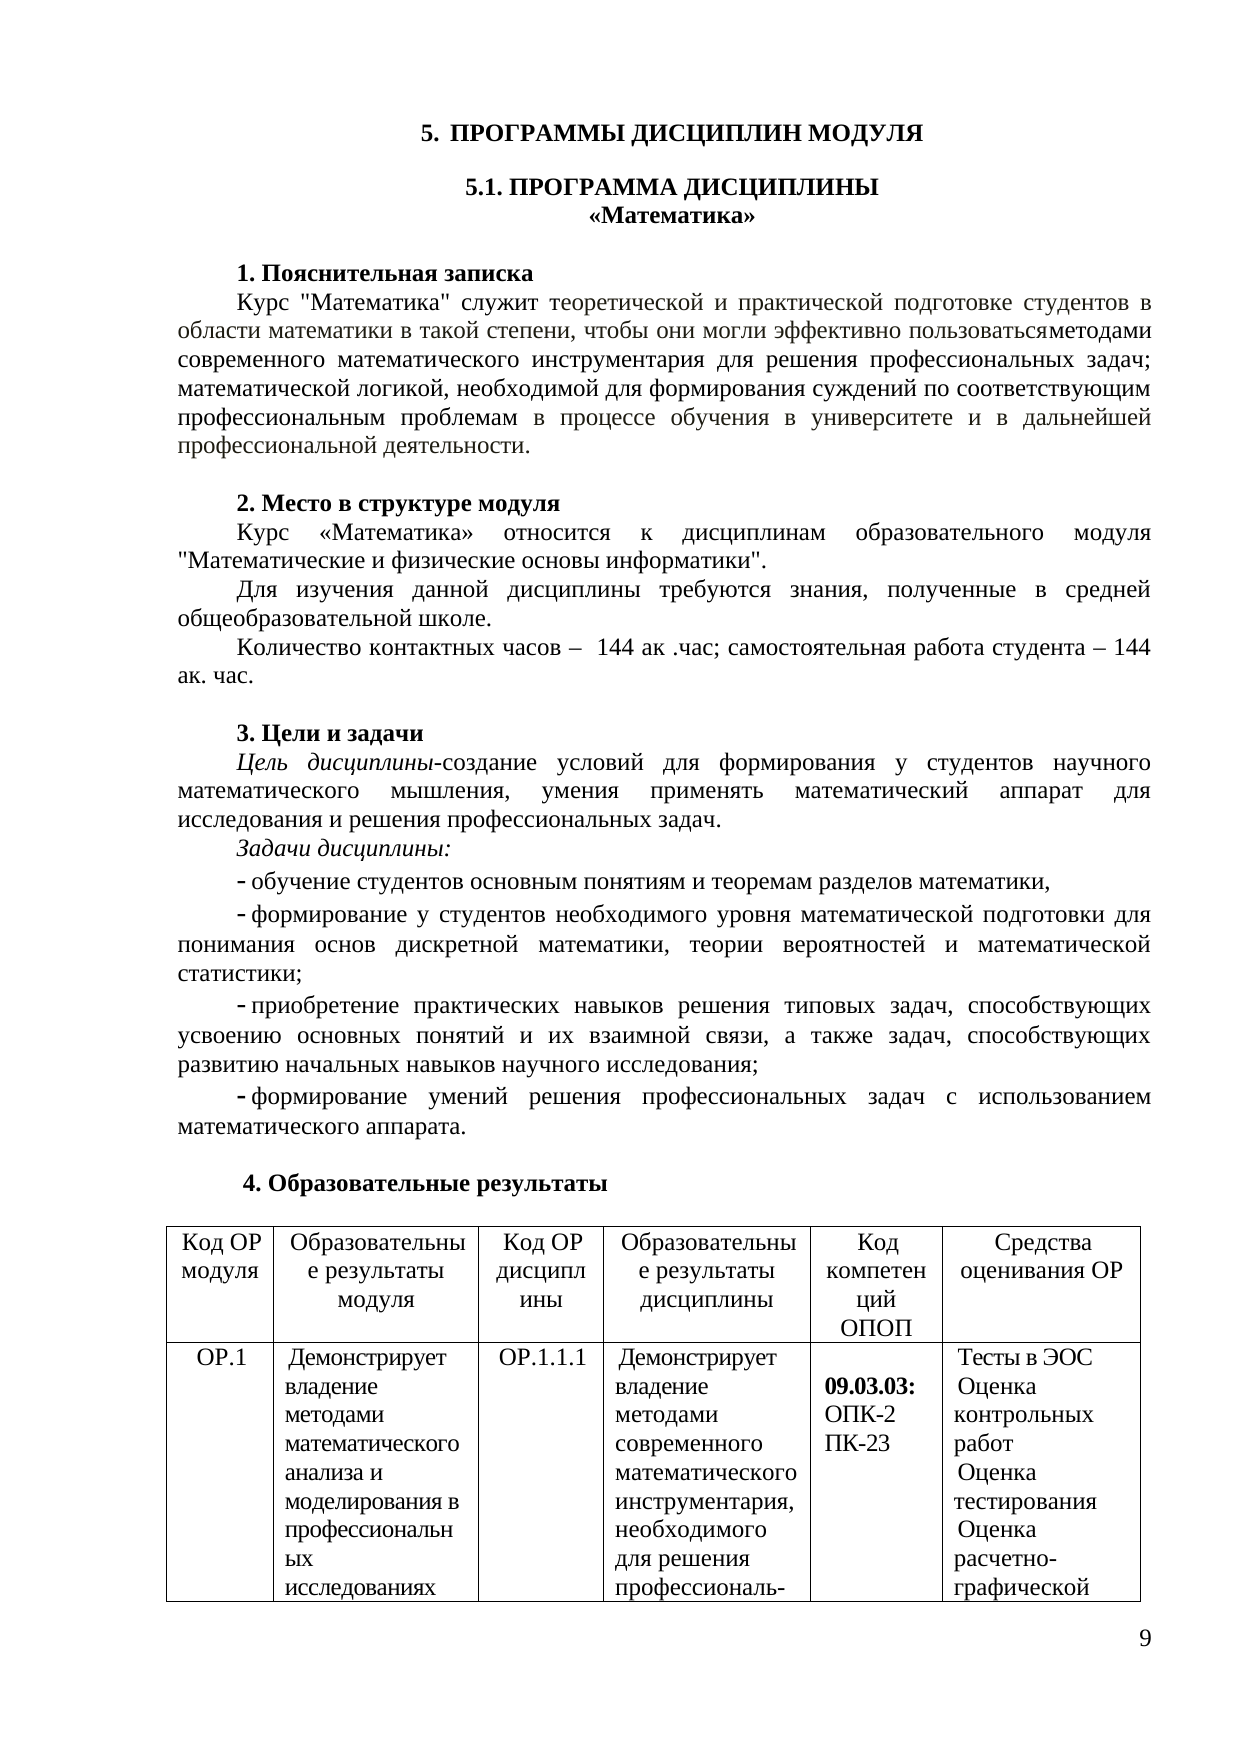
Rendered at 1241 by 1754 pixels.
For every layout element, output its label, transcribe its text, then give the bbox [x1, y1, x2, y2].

text Цель дисциплины-создание условий для формирования у студентов научного математического мышления, умения применять математический аппарат для исследования и решения профессиональных задач. [177, 747, 1152, 833]
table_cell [811, 1343, 942, 1601]
table_header Код ОР дисциплины [479, 1227, 603, 1342]
table_header Код ОР модуля [167, 1227, 273, 1342]
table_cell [274, 1343, 478, 1601]
list приобретение практических навыков решения типовых задач, способствующих усвоению основных понятий и их взаимной связи, а также задач, способствующих развитию начальных навыков научного исследования; [177, 986, 1152, 1077]
text Задачи дисциплины: [177, 833, 1152, 862]
subtitle 5.1. ПРОГРАММА ДИСЦИПЛИНЫ «Математика» [192, 172, 1152, 229]
text 2. Место в структуре модуля [177, 488, 1152, 517]
text 1. Пояснительная записка [177, 258, 1152, 287]
text 4. Образовательные результаты [236, 1168, 1152, 1197]
text Курс "Математика" служит теоретической и практической подготовке студентов в области математики в такой степени, чтобы они могли эффективно пользоватьсяметодами современного математического инструментария для решения профессиональных задач; математической логикой, необходимой для формирования суждений по соответствующим профессиональным проблемам в процессе обучения в университете и в дальнейшей профессиональной деятельности. [177, 287, 1152, 459]
list формирование у студентов необходимого уровня математической подготовки для понимания основ дискретной математики, теории вероятностей и математической статистики; [177, 895, 1152, 986]
text Для изучения данной дисциплины требуются знания, полученные в средней общеобразовательной школе. [177, 574, 1152, 632]
table_header Образовательные результаты модуля [274, 1227, 478, 1342]
list обучение студентов основным понятиям и теоремам разделов математики, [177, 862, 1152, 895]
text Количество контактных часов – 144 ак .час; самостоятельная работа студента – 144 ак. час. [177, 632, 1152, 689]
subtitle ПРОГРАММЫ ДИСЦИПЛИН МОДУЛЯ [177, 118, 1122, 147]
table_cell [943, 1343, 1140, 1601]
table_header Средства оценивания ОР [943, 1227, 1140, 1342]
table_cell ОР.1.1.1 [479, 1343, 603, 1601]
list формирование умений решения профессиональных задач с использованием математического аппарата. [177, 1077, 1152, 1140]
table_header Образовательные результаты дисциплины [604, 1227, 810, 1342]
table_header Код компетенций ОПОП [811, 1227, 942, 1342]
text 3. Цели и задачи [177, 718, 1152, 747]
table_cell ОР.1 [167, 1343, 273, 1601]
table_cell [604, 1343, 810, 1601]
text Курс «Математика» относится к дисциплинам образовательного модуля "Математические и физические основы информатики". [177, 517, 1152, 574]
